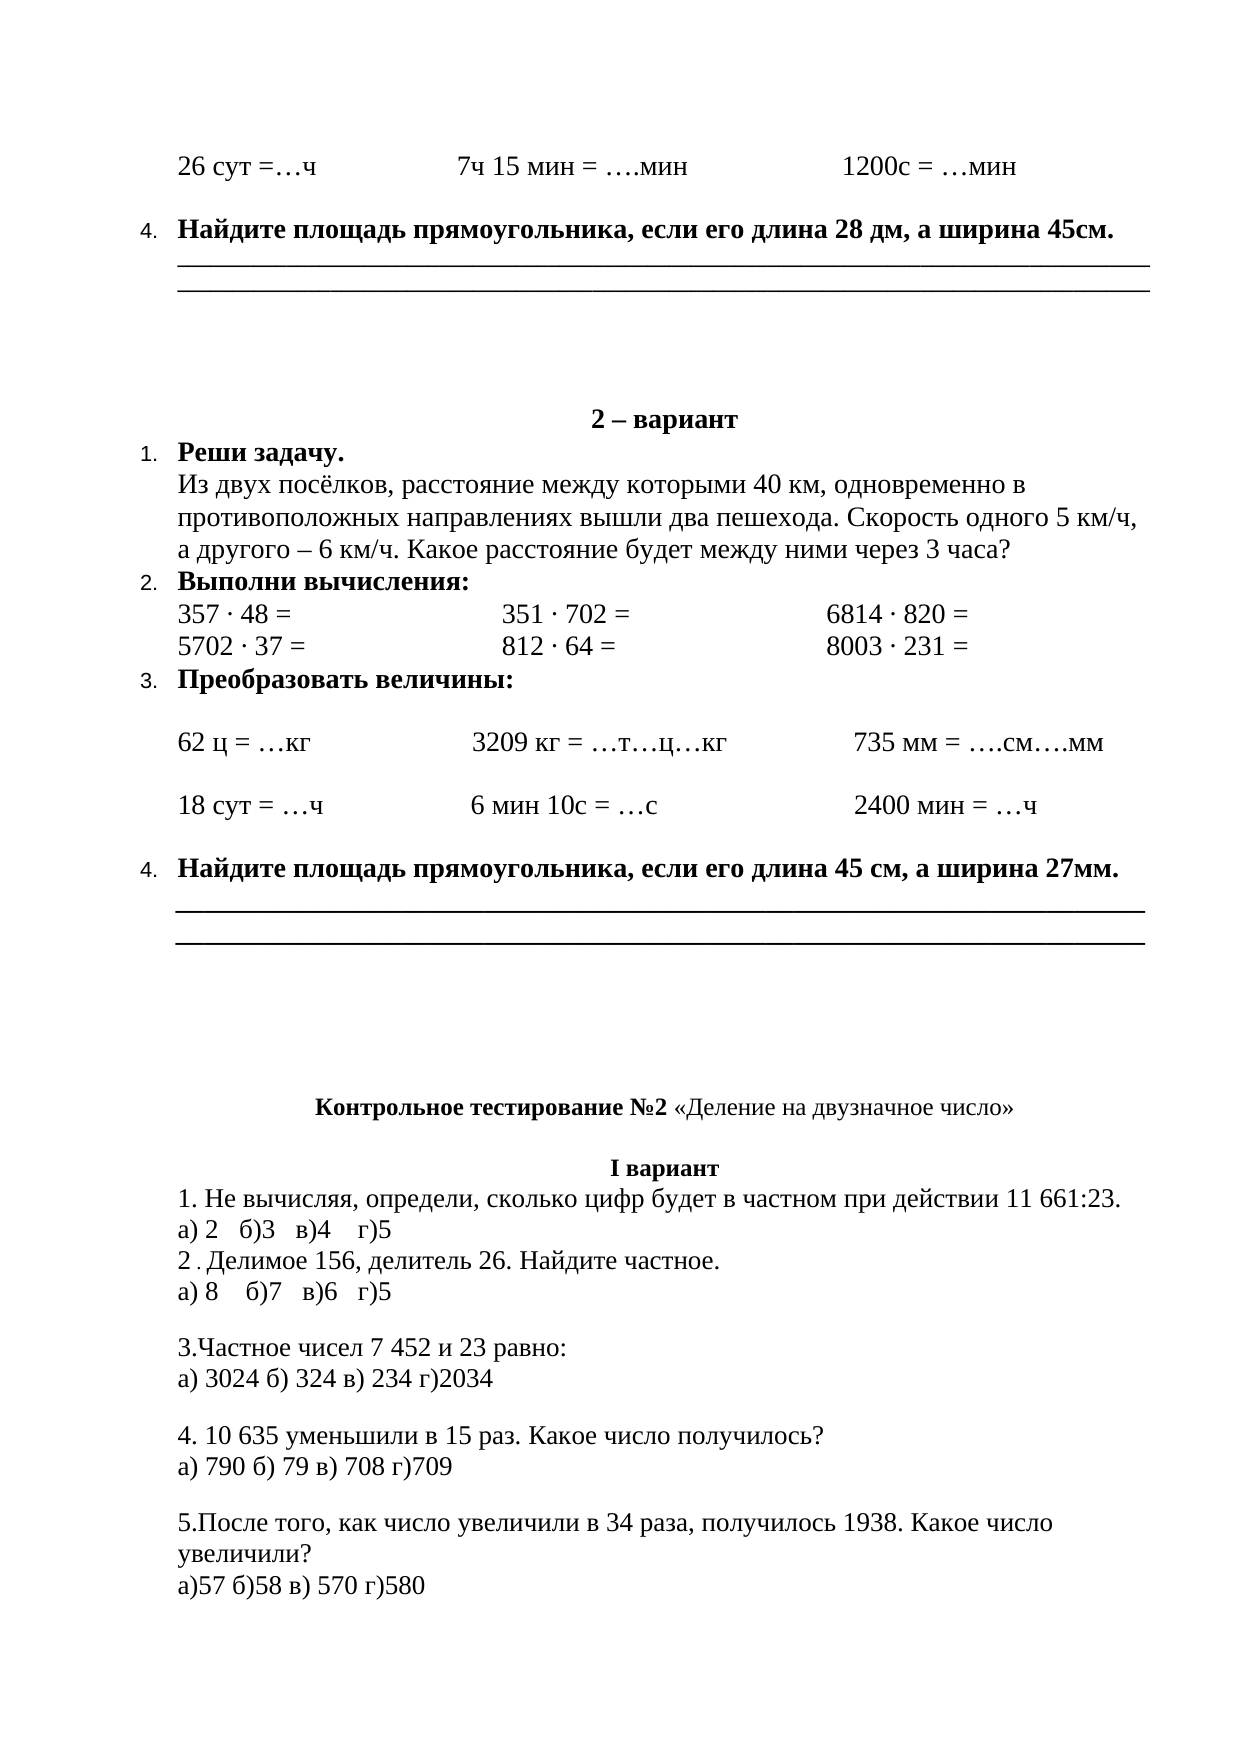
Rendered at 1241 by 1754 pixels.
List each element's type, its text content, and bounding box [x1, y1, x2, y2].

text I вариант [177, 1151, 1152, 1182]
text а) 2 б)3 в)4 г)5 [177, 1213, 1152, 1244]
text 5702 ∙ 37 = 812 ∙ 64 = 8003 ∙ 231 = [177, 629, 1152, 662]
list Преобразовать величины: [140, 662, 1152, 694]
text Контрольное тестирование №2 «Деление на двузначное число» [177, 1092, 1152, 1120]
text 26 сут =…ч 7ч 15 мин = ….мин 1200с = …мин [177, 149, 1152, 181]
text а) 790 б) 79 в) 708 г)709 [177, 1450, 1152, 1481]
text 18 сут = …ч 6 мин 10с = …с 2400 мин = …ч [177, 788, 1152, 820]
text 1. Не вычисляя, определи, сколько цифр будет в частном при действии 11 661:23. [177, 1182, 1152, 1213]
list Реши задачу. [140, 435, 1152, 467]
text 357 ∙ 48 = 351 ∙ 702 = 6814 ∙ 820 = [177, 597, 1152, 629]
text 3.Частное чисел 7 452 и 23 равно: [177, 1331, 1152, 1363]
text а)57 б)58 в) 570 г)580 [177, 1569, 1152, 1600]
list Выполни вычисления: [140, 564, 1152, 597]
text а) 3024 б) 324 в) 234 г)2034 [177, 1363, 1152, 1394]
text 4. 10 635 уменьшили в 15 раз. Какое число получилось? [177, 1419, 1152, 1450]
text 5.После того, как число увеличили в 34 раза, получилось 1938. Какое число увеличили? [177, 1506, 1152, 1569]
list Найдите площадь прямоугольника, если его длина 28 дм, а ширина 45см. [140, 212, 1152, 244]
text __________________________________________________________________________________________________________________________________________________________________________________ [177, 244, 1152, 294]
text Из двух посёлков, расстояние между которыми 40 км, одновременно в противоположных направлениях вышли два пешехода. Скорость одного 5 км/ч, а другого – 6 км/ч. Какое расстояние будет между ними через 3 часа? [177, 467, 1152, 564]
text 2 . Делимое 156, делитель 26. Найдите частное. [177, 1244, 1152, 1275]
list Найдите площадь прямоугольника, если его длина 45 см, а ширина 27мм. [140, 851, 1152, 883]
text 62 ц = …кг 3209 кг = …т…ц…кг 735 мм = ….см….мм [177, 725, 1152, 757]
text __________________________________________________________________________________________________________________________________________ [177, 883, 1152, 948]
text 2 – вариант [177, 402, 1152, 435]
text а) 8 б)7 в)6 г)5 [177, 1275, 1152, 1306]
